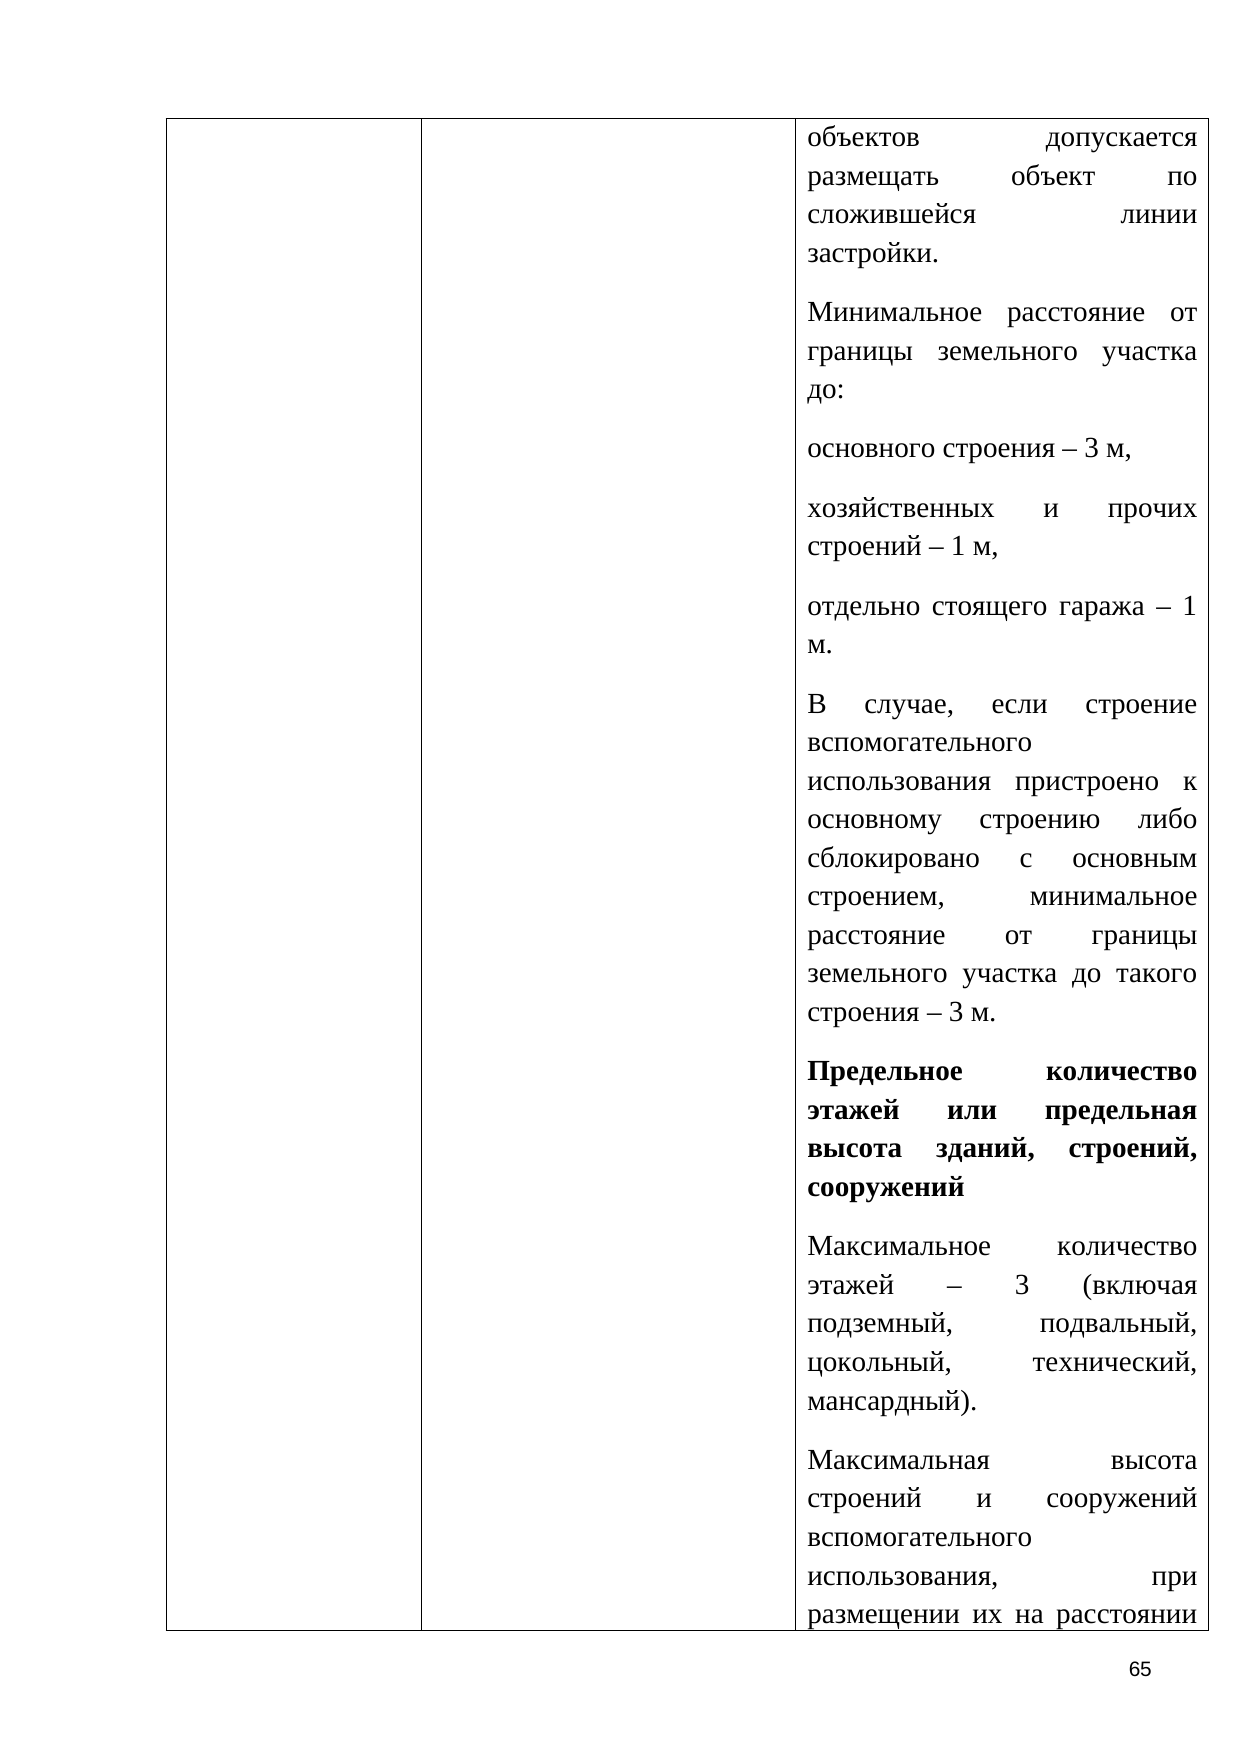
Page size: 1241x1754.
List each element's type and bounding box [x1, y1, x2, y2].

table_cell [167, 119, 421, 1630]
table_cell [422, 119, 795, 1630]
table_cell [796, 119, 1208, 1630]
